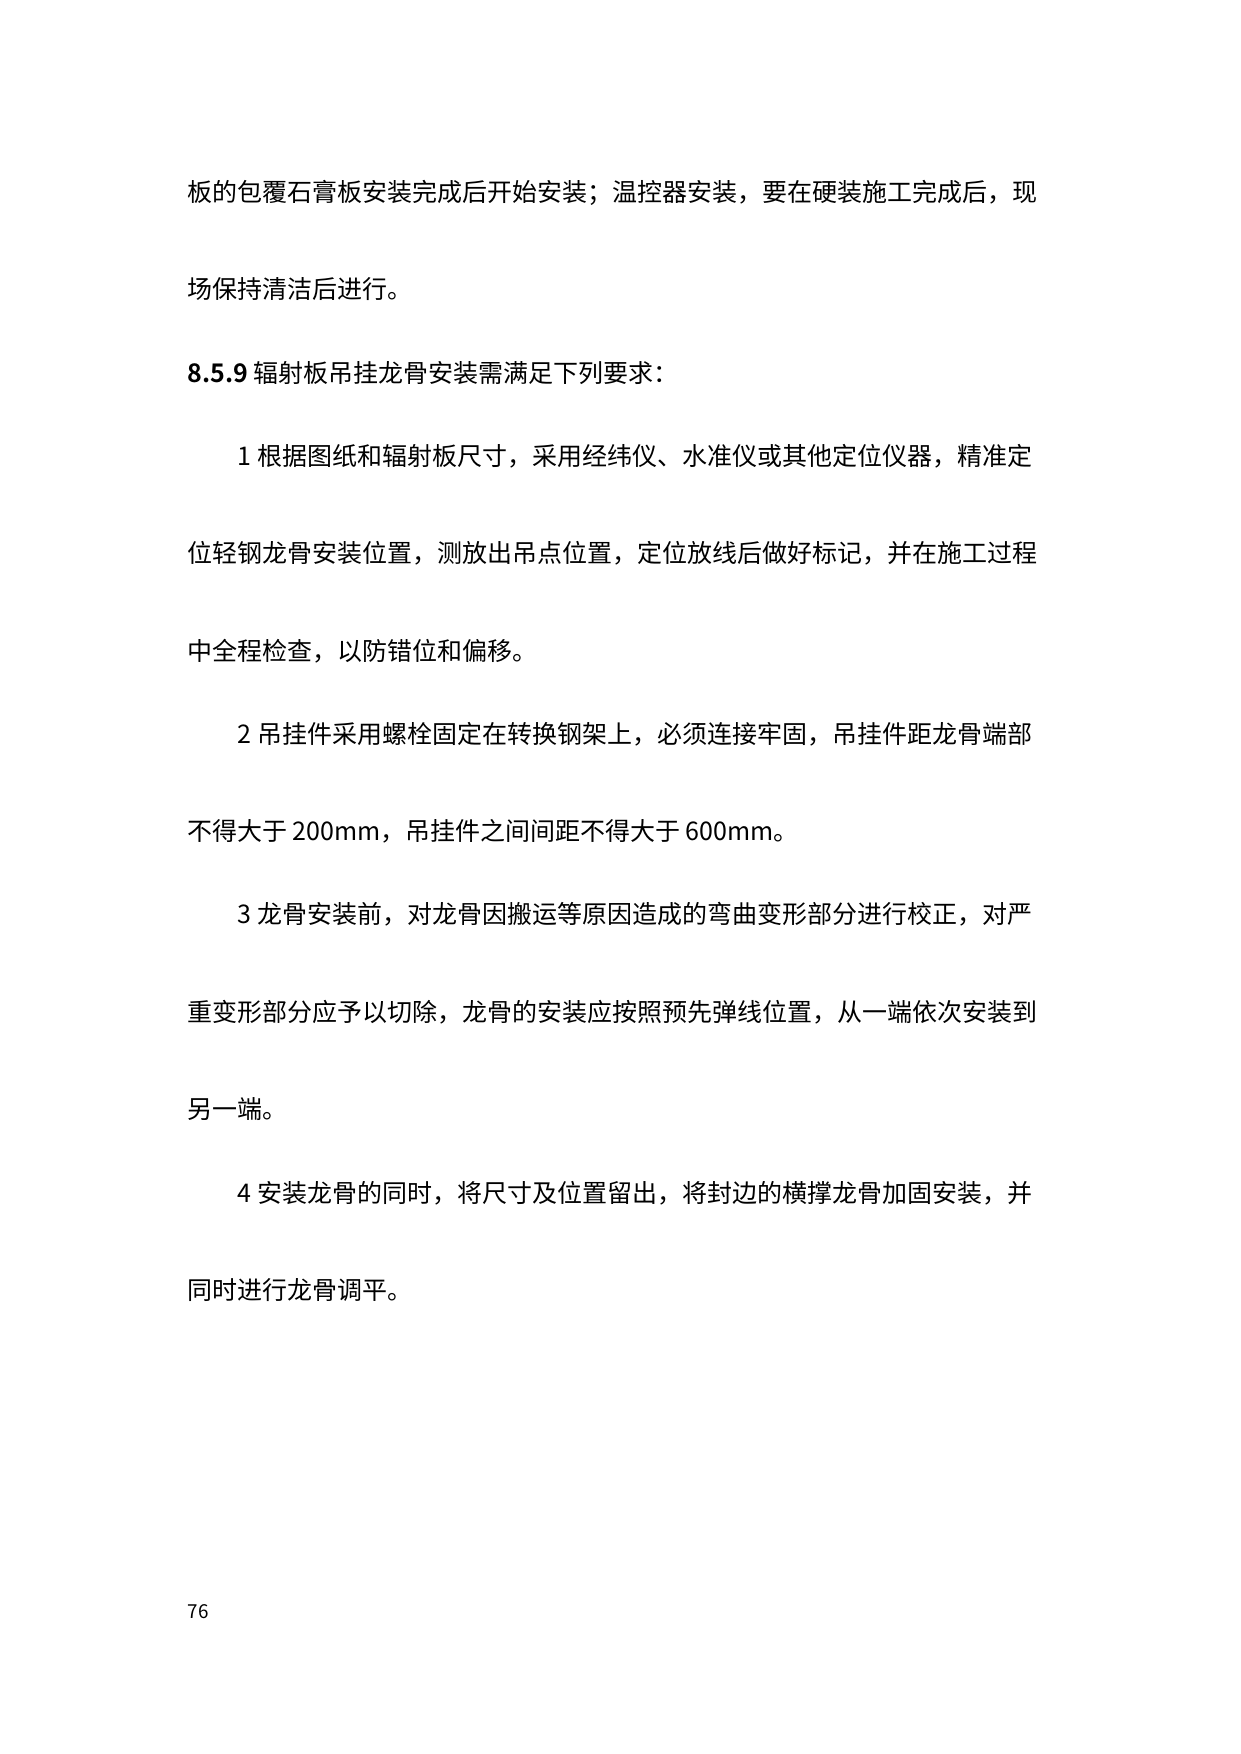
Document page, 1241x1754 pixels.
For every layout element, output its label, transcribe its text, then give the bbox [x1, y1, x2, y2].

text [187, 158, 1053, 321]
text 1 根据图纸和辐射板尺寸，采用经纬仪、水准仪或其他定位仪器，精准定位轻钢龙骨安装位置，测放出吊点位置，定位放线后做好标记，并在施工过程中全程检查，以防错位和偏移。 [187, 422, 1053, 682]
text 2 吊挂件采用螺栓固定在转换钢架上，必须连接牢固，吊挂件距龙骨端部不得大于200mm，吊挂件之间间距不得大于600mm。 [187, 700, 1053, 862]
text 3 龙骨安装前，对龙骨因搬运等原因造成的弯曲变形部分进行校正，对严重变形部分应予以切除，龙骨的安装应按照预先弹线位置，从一端依次安装到另一端。 [187, 881, 1053, 1141]
text 8.5.9 辐射板吊挂龙骨安装需满足下列要求： [187, 339, 1053, 404]
text 4 安装龙骨的同时，将尺寸及位置留出，将封边的横撑龙骨加固安装，并同时进行龙骨调平。 [187, 1159, 1053, 1321]
